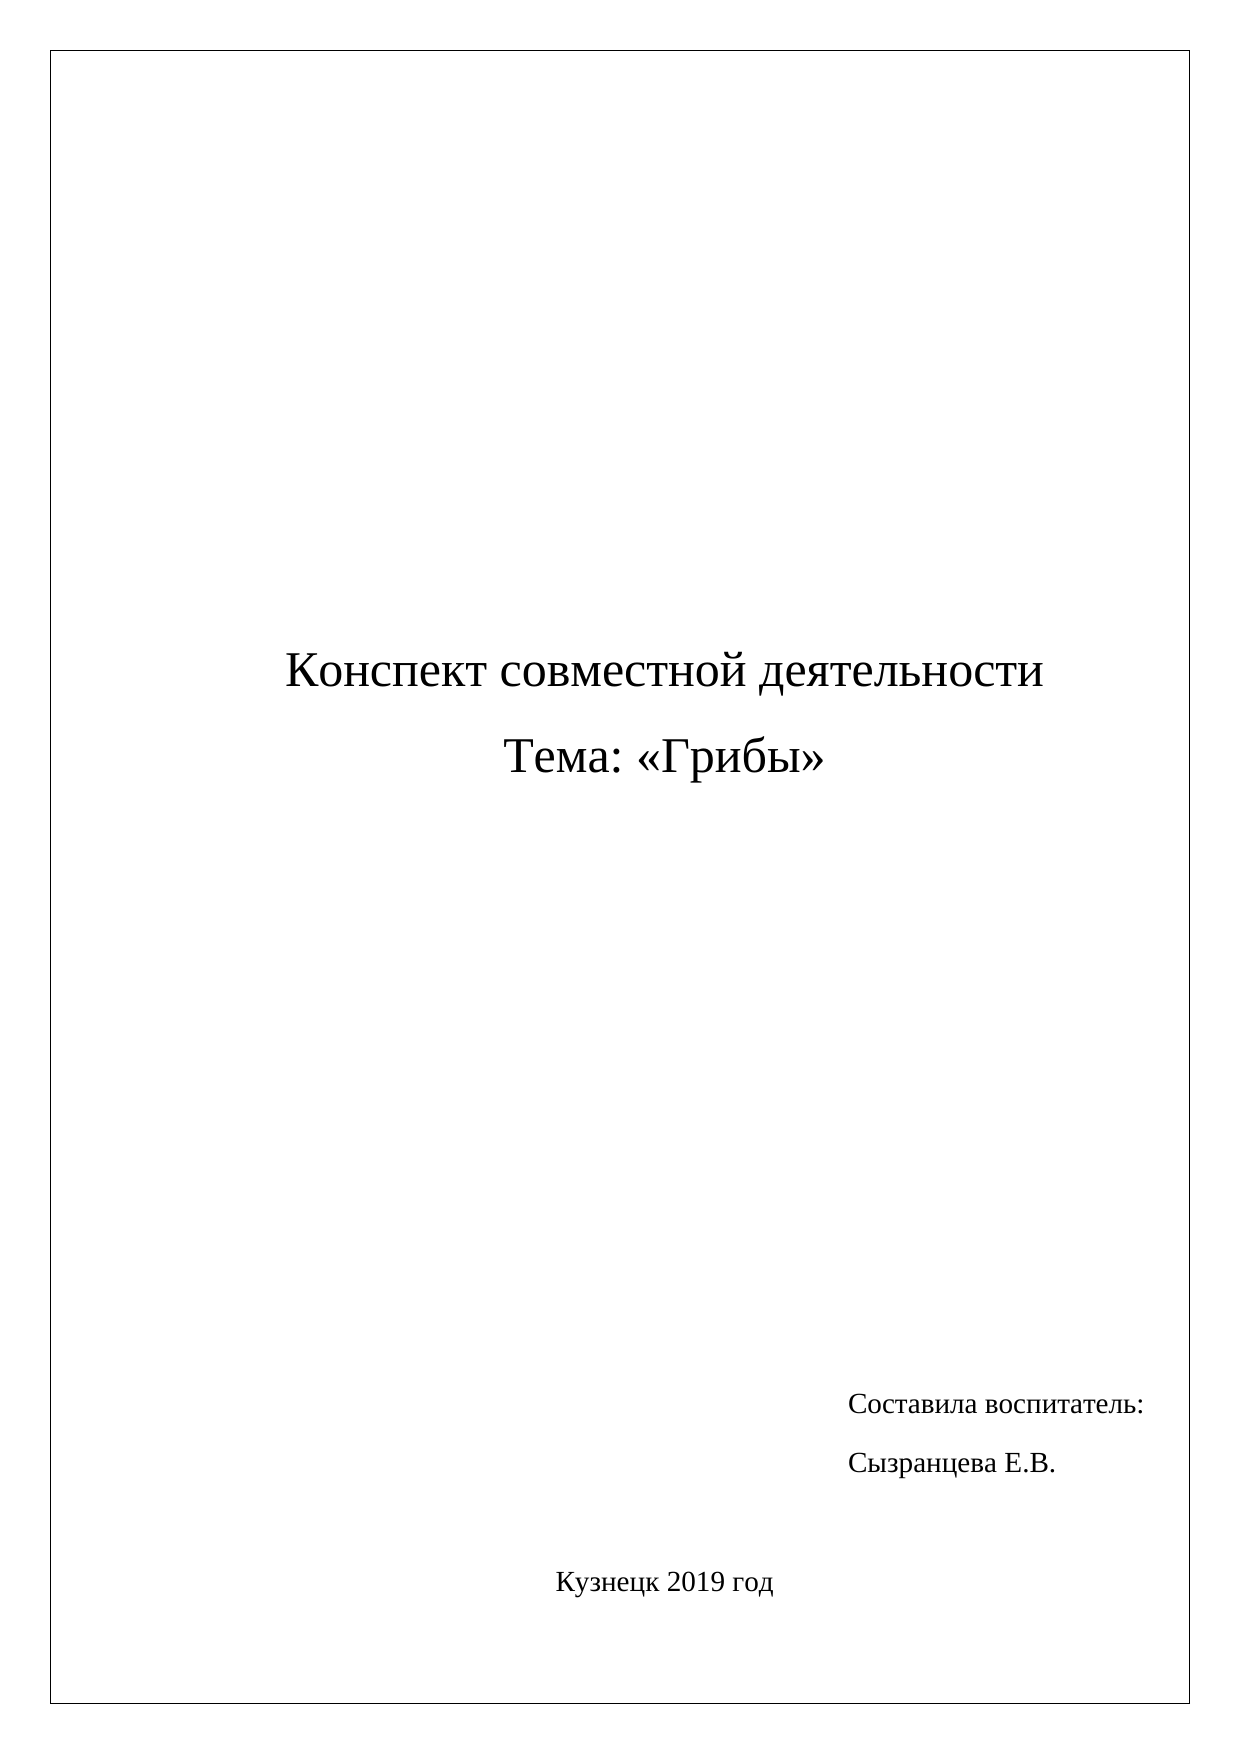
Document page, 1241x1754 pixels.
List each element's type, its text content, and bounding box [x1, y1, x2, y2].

text Конспект совместной деятельности [177, 639, 1152, 697]
text Тема: «Грибы» [177, 726, 1152, 783]
text Сызранцева Е.В. [177, 1445, 1152, 1479]
text Составила воспитатель: [177, 1386, 1152, 1419]
text Кузнецк 2019 год [177, 1564, 1152, 1598]
